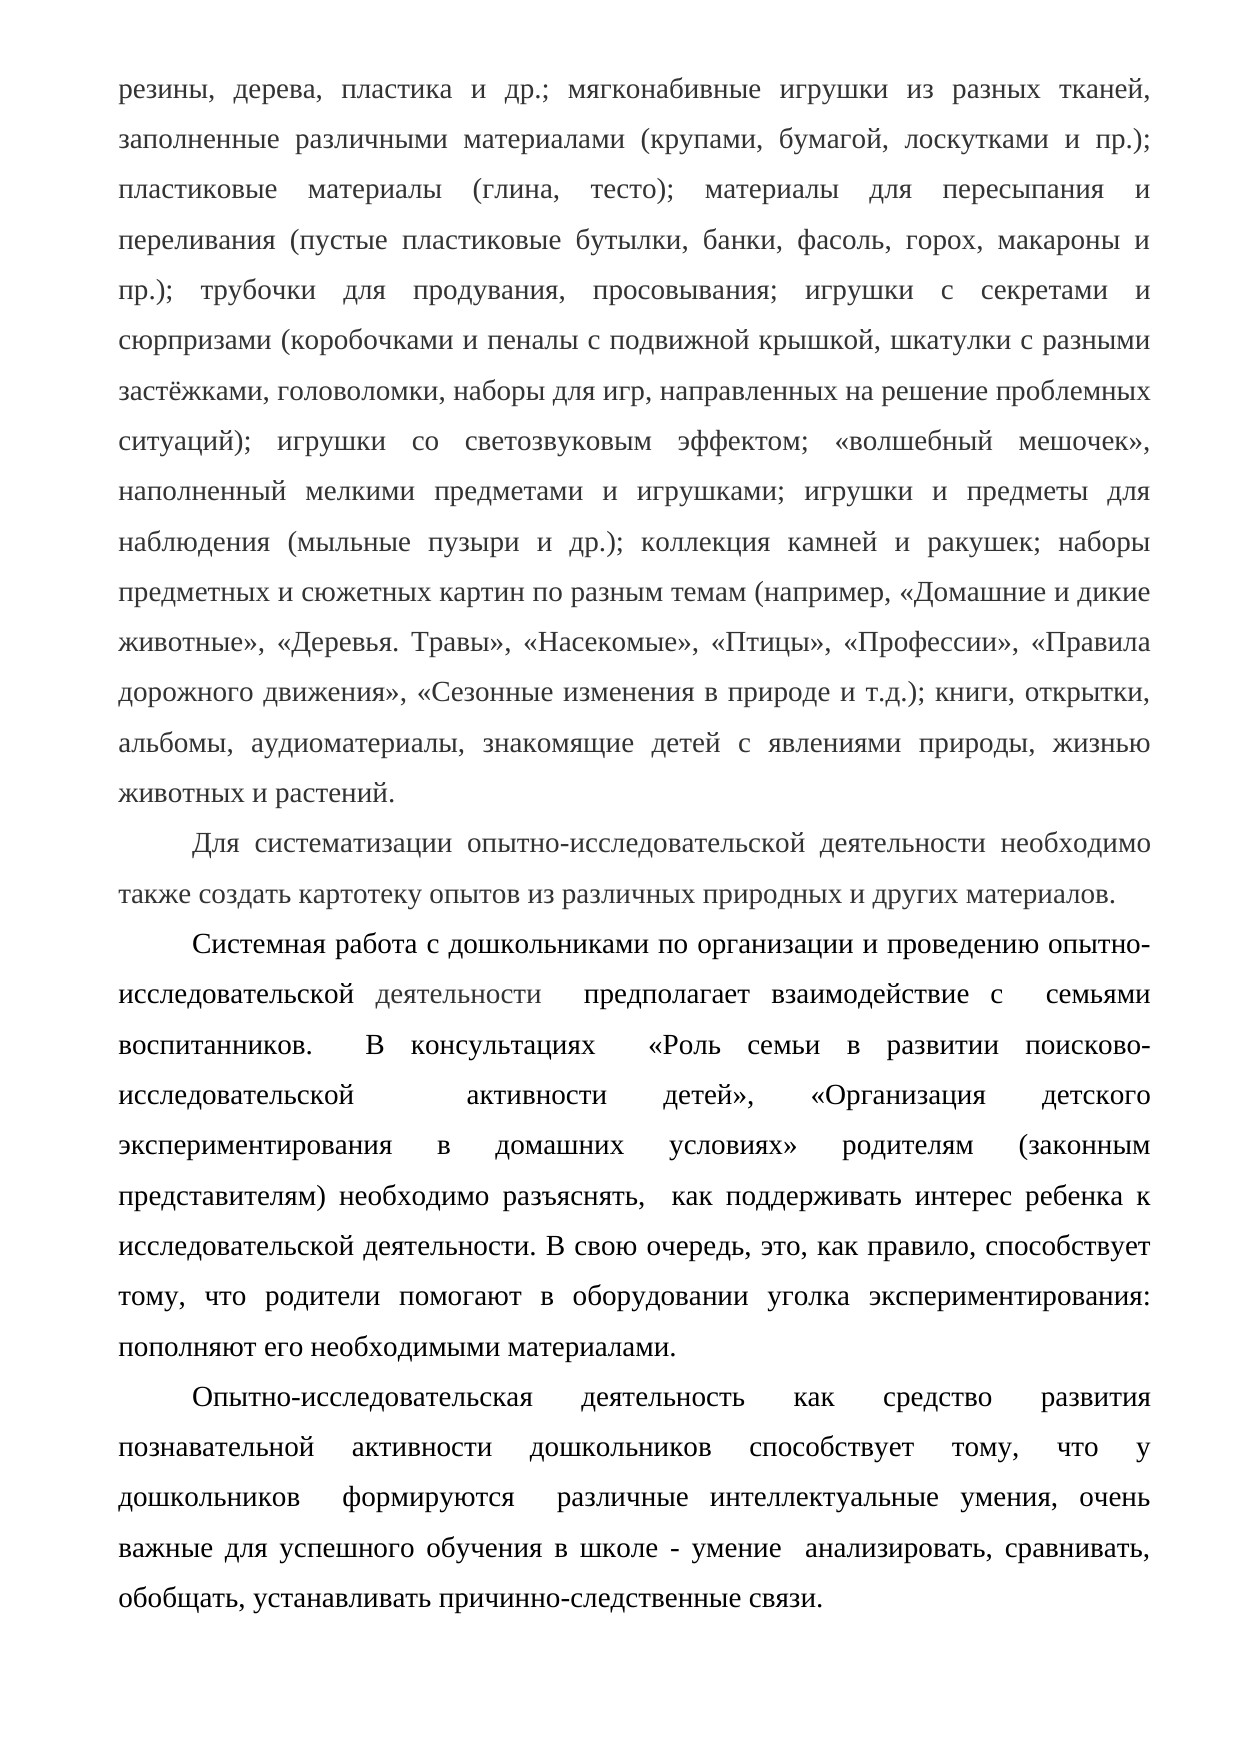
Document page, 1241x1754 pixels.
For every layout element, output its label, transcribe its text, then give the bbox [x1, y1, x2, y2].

text Для систематизации опытно-исследовательской деятельности необходимо также создать картотеку опытов из различных природных и других материалов. [118, 826, 1152, 909]
text Опытно-исследовательская деятельность как средство развития познавательной активности дошкольников способствует тому, что у дошкольников формируются различные интеллектуальные умения, очень важные для успешного обучения в школе - умение анализировать, сравнивать, обобщать, устанавливать причинно-следственные связи. [118, 1379, 1152, 1614]
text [118, 71, 1152, 809]
text Системная работа с дошкольниками по организации и проведению опытно-исследовательской деятельности предполагает взаимодействие с семьями воспитанников. В консультациях «Роль семьи в развитии поисково-исследовательской активности детей», «Организация детского экспериментирования в домашних условиях» родителям (законным представителям) необходимо разъяснять, как поддерживать интерес ребенка к исследовательской деятельности. В свою очередь, это, как правило, способствует тому, что родители помогают в оборудовании уголка экспериментирования: пополняют его необходимыми материалами. [118, 926, 1152, 1362]
